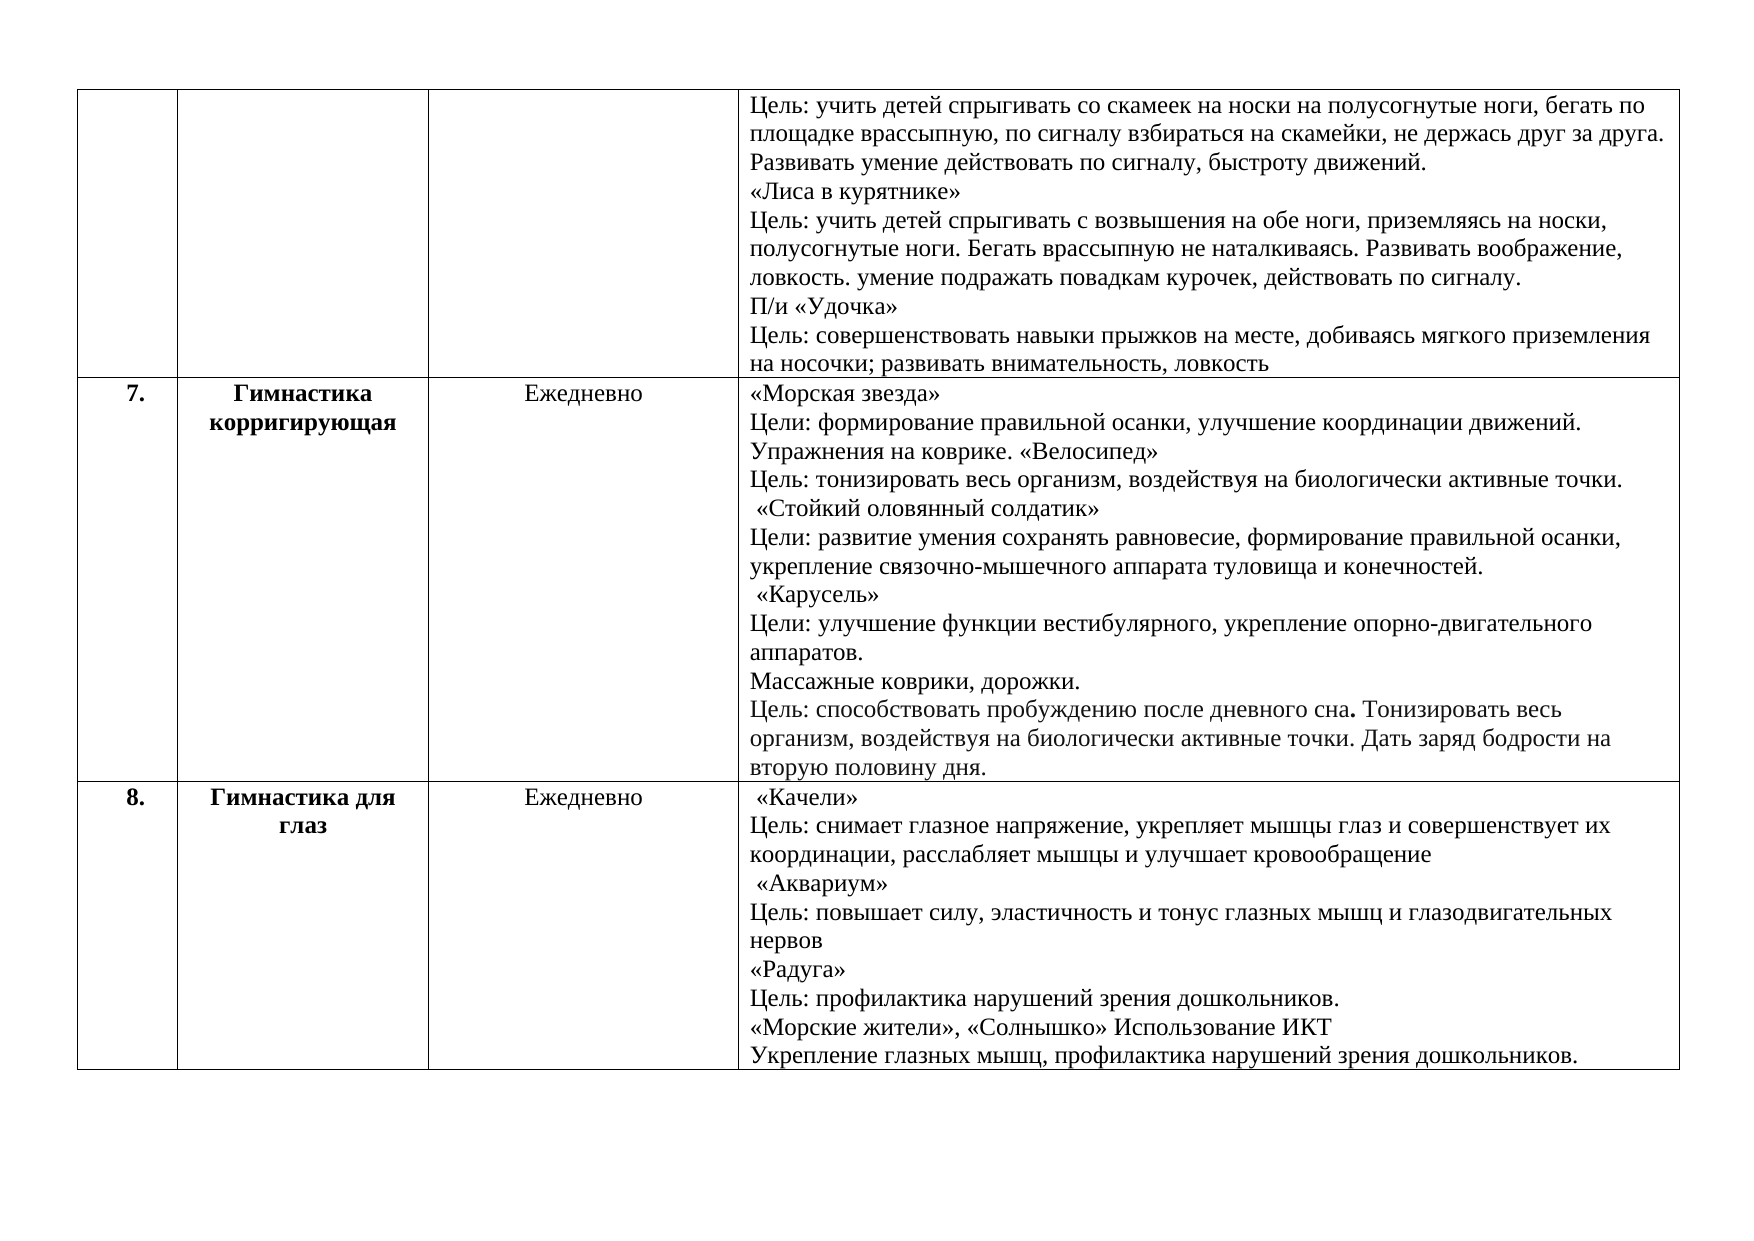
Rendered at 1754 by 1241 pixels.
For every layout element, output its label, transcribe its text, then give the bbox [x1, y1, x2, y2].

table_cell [739, 90, 1679, 377]
table_cell Гимнастика корригирующая [178, 378, 428, 781]
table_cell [178, 90, 428, 377]
table_cell Ежедневно [429, 782, 738, 1069]
table_cell «Морская звезда» Цели: формирование правильной осанки, улучшение координации движений. Упражнения на коврике. «Велосипед» Цель: тонизировать весь организм, воздействуя на биологически активные точки. «Стойкий оловянный солдатик» Цели: развитие умения сохранять равновесие, формирование правильной осанки, укрепление связочно-мышечного аппарата туловища и конечностей. «Карусель» Цели: улучшение функции вестибулярного, укрепление опорно-двигательного аппаратов. Массажные коврики, дорожки. Цель: способствовать пробуждению после дневного сна. Тонизировать весь организм, воздействуя на биологически активные точки. Дать заряд бодрости на вторую половину дня. [739, 378, 1679, 781]
table_cell [78, 378, 177, 781]
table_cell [429, 90, 738, 377]
table_cell Ежедневно [429, 378, 738, 781]
table_cell Гимнастика для глаз [178, 782, 428, 1069]
table_cell «Качели» Цель: снимает глазное напряжение, укрепляет мышцы глаз и совершенствует их координации, расслабляет мышцы и улучшает кровообращение «Аквариум» Цель: повышает силу, эластичность и тонус глазных мышц и глазодвигательных нервов «Радуга» Цель: профилактика нарушений зрения дошкольников. «Морские жители», «Солнышко» Использование ИКТ Укрепление глазных мышц, профилактика нарушений зрения дошкольников. [739, 782, 1679, 1069]
table_cell [78, 90, 177, 377]
table_cell [78, 782, 177, 1069]
